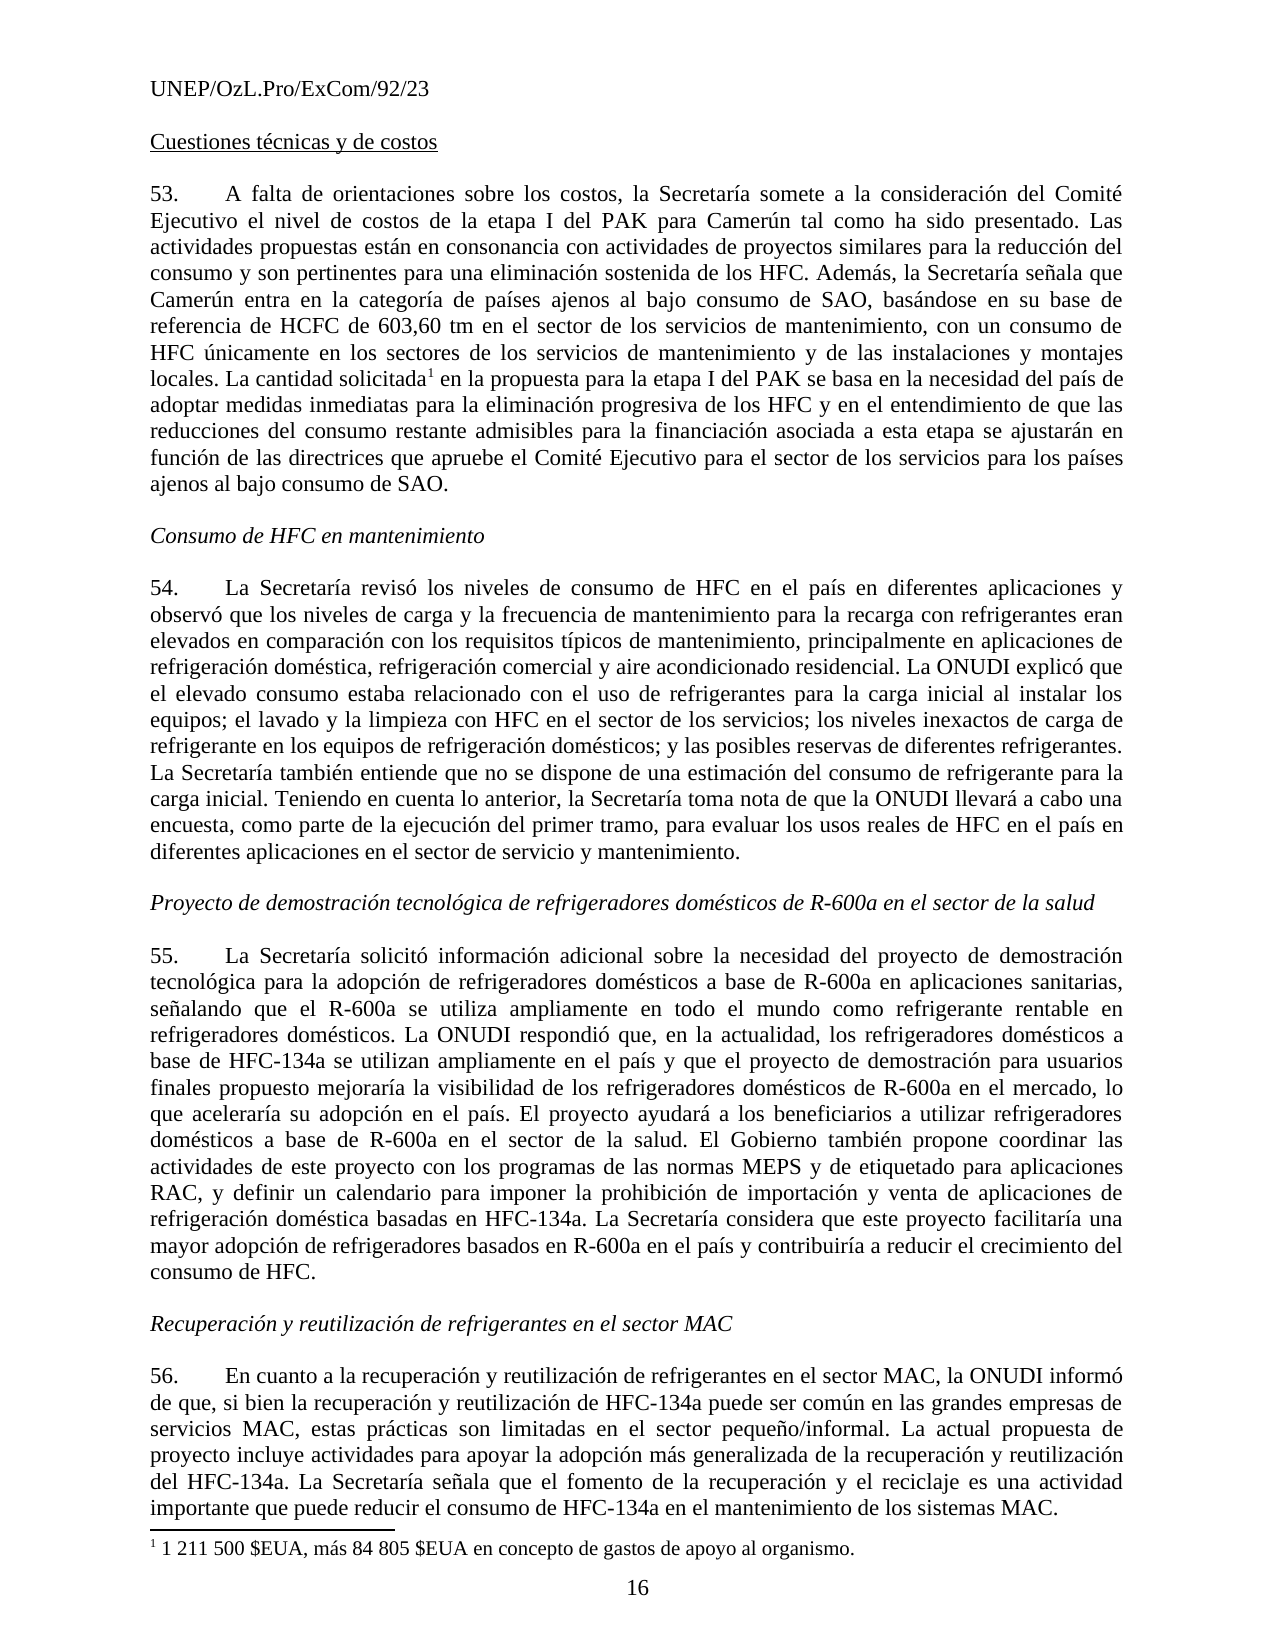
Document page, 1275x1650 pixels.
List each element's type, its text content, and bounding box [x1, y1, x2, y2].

text Cuestiones técnicas y de costos [150, 128, 1125, 154]
subtitle La Secretaría revisó los niveles de consumo de HFC en el país en diferentes aplicaciones y observó que los niveles de carga y la frecuencia de mantenimiento para la recarga con refrigerantes eran elevados en comparación con los requisitos típicos de mantenimiento, principalmente en aplicaciones de refrigeración doméstica, refrigeración comercial y aire acondicionado residencial. La ONUDI explicó que el elevado consumo estaba relacionado con el uso de refrigerantes para la carga inicial al instalar los equipos; el lavado y la limpieza con HFC en el sector de los servicios; los niveles inexactos de carga de refrigerante en los equipos de refrigeración domésticos; y las posibles reservas de diferentes refrigerantes. La Secretaría también entiende que no se dispone de una estimación del consumo de refrigerante para la carga inicial. Teniendo en cuenta lo anterior, la Secretaría toma nota de que la ONUDI llevará a cabo una encuesta, como parte de la ejecución del primer tramo, para evaluar los usos reales de HFC en el país en diferentes aplicaciones en el sector de servicio y mantenimiento. [150, 574, 1125, 864]
text Proyecto de demostración tecnológica de refrigeradores domésticos de R-600a en el sector de la salud [150, 889, 1125, 916]
subtitle En cuanto a la recuperación y reutilización de refrigerantes en el sector MAC, la ONUDI informó de que, si bien la recuperación y reutilización de HFC-134a puede ser común en las grandes empresas de servicios MAC, estas prácticas son limitadas en el sector pequeño/informal. La actual propuesta de proyecto incluye actividades para apoyar la adopción más generalizada de la recuperación y reutilización del HFC-134a. La Secretaría señala que el fomento de la recuperación y el reciclaje es una actividad importante que puede reducir el consumo de HFC-134a en el mantenimiento de los sistemas MAC. [150, 1362, 1125, 1520]
subtitle A falta de orientaciones sobre los costos, la Secretaría somete a la consideración del Comité Ejecutivo el nivel de costos de la etapa I del PAK para Camerún tal como ha sido presentado. Las actividades propuestas están en consonancia con actividades de proyectos similares para la reducción del consumo y son pertinentes para una eliminación sostenida de los HFC. Además, la Secretaría señala que Camerún entra en la categoría de países ajenos al bajo consumo de SAO, basándose en su base de referencia de HCFC de 603,60 tm en el sector de los servicios de mantenimiento, con un consumo de HFC únicamente en los sectores de los servicios de mantenimiento y de las instalaciones y montajes locales. La cantidad solicitada en la propuesta para la etapa I del PAK se basa en la necesidad del país de adoptar medidas inmediatas para la eliminación progresiva de los HFC y en el entendimiento de que las reducciones del consumo restante admisibles para la financiación asociada a esta etapa se ajustarán en función de las directrices que apruebe el Comité Ejecutivo para el sector de los servicios para los países ajenos al bajo consumo de SAO. [150, 180, 1125, 497]
text Recuperación y reutilización de refrigerantes en el sector MAC [150, 1309, 1125, 1336]
text Consumo de HFC en mantenimiento [150, 522, 1125, 548]
subtitle La Secretaría solicitó información adicional sobre la necesidad del proyecto de demostración tecnológica para la adopción de refrigeradores domésticos a base de R-600a en aplicaciones sanitarias, señalando que el R-600a se utiliza ampliamente en todo el mundo como refrigerante rentable en refrigeradores domésticos. La ONUDI respondió que, en la actualidad, los refrigeradores domésticos a base de HFC-134a se utilizan ampliamente en el país y que el proyecto de demostración para usuarios finales propuesto mejoraría la visibilidad de los refrigeradores domésticos de R-600a en el mercado, lo que aceleraría su adopción en el país. El proyecto ayudará a los beneficiarios a utilizar refrigeradores domésticos a base de R-600a en el sector de la salud. El Gobierno también propone coordinar las actividades de este proyecto con los programas de las normas MEPS y de etiquetado para aplicaciones RAC, y definir un calendario para imponer la prohibición de importación y venta de aplicaciones de refrigeración doméstica basadas en HFC-134a. La Secretaría considera que este proyecto facilitaría una mayor adopción de refrigeradores basados en R-600a en el país y contribuiría a reducir el crecimiento del consumo de HFC. [150, 942, 1125, 1284]
